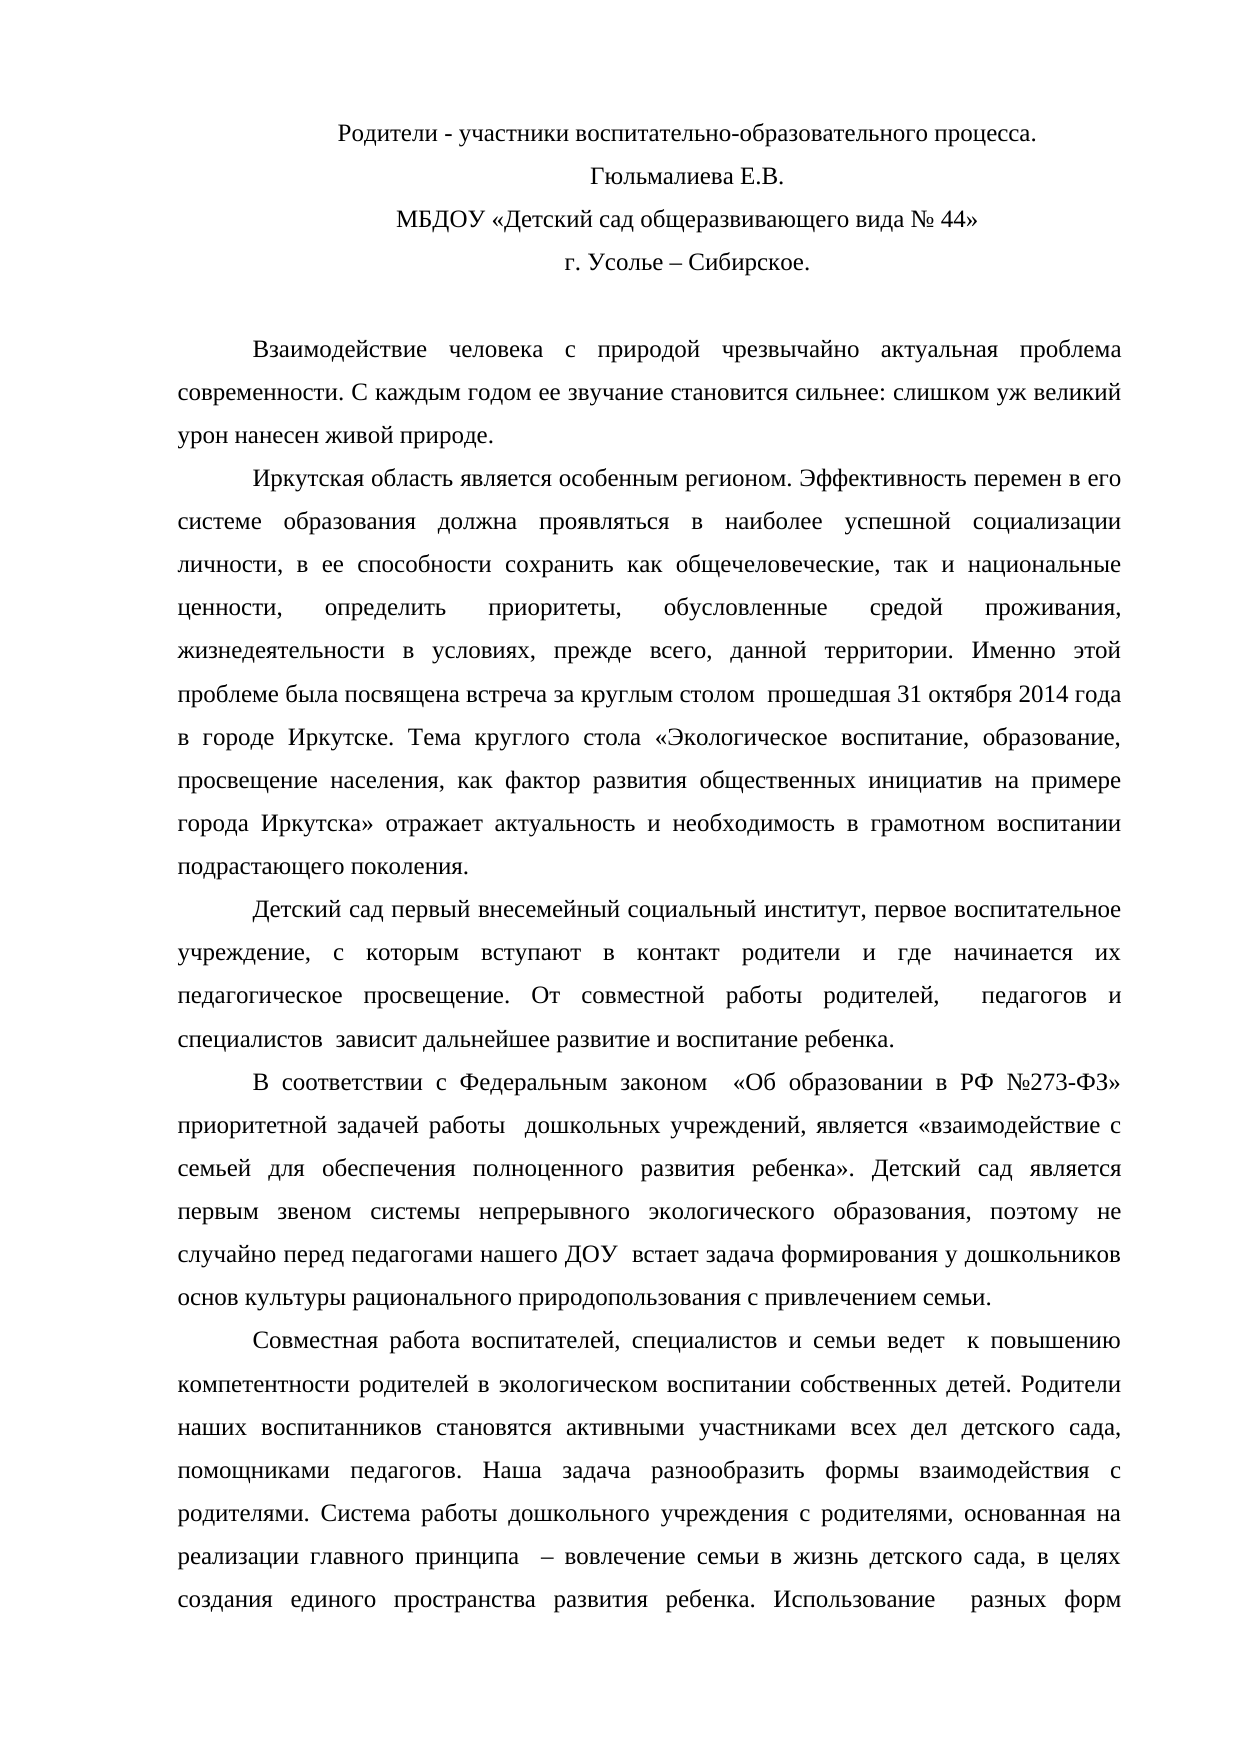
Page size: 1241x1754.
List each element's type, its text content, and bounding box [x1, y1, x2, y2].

text В соответствии с Федеральным законом «Об образовании в РФ №273-ФЗ» приоритетной задачей работы дошкольных учреждений, является «взаимодействие с семьей для обеспечения полноценного развития ребенка». Детский сад является первым звеном системы непрерывного экологического образования, поэтому не случайно перед педагогами нашего ДОУ встает задача формирования у дошкольников основ культуры рационального природопользования с привлечением семьи. [177, 1067, 1122, 1311]
text Гюльмалиева Е.В. [177, 161, 1122, 190]
text МБДОУ «Детский сад общеразвивающего вида № 44» [177, 204, 1122, 233]
text г. Усолье – Сибирское. [177, 247, 1122, 276]
text Взаимодействие человека с природой чрезвычайно актуальная проблема современности. С каждым годом ее звучание становится сильнее: слишком уж великий урон нанесен живой природе. [177, 334, 1122, 449]
text Иркутская область является особенным регионом. Эффективность перемен в его системе образования должна проявляться в наиболее успешной социализации личности, в ее способности сохранить как общечеловеческие, так и национальные ценности, определить приоритеты, обусловленные средой проживания, жизнедеятельности в условиях, прежде всего, данной территории. Именно этой проблеме была посвящена встреча за круглым столом прошедшая 31 октября 2014 года в городе Иркутске. Тема круглого стола «Экологическое воспитание, образование, просвещение населения, как фактор развития общественных инициатив на примере города Иркутска» отражает актуальность и необходимость в грамотном воспитании подрастающего поколения. [177, 463, 1122, 880]
text Детский сад первый внесемейный социальный институт, первое воспитательное учреждение, с которым вступают в контакт родители и где начинается их педагогическое просвещение. От совместной работы родителей, педагогов и специалистов зависит дальнейшее развитие и воспитание ребенка. [177, 894, 1122, 1052]
text Родители - участники воспитательно-образовательного процесса. [177, 118, 1122, 147]
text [177, 1326, 1122, 1613]
